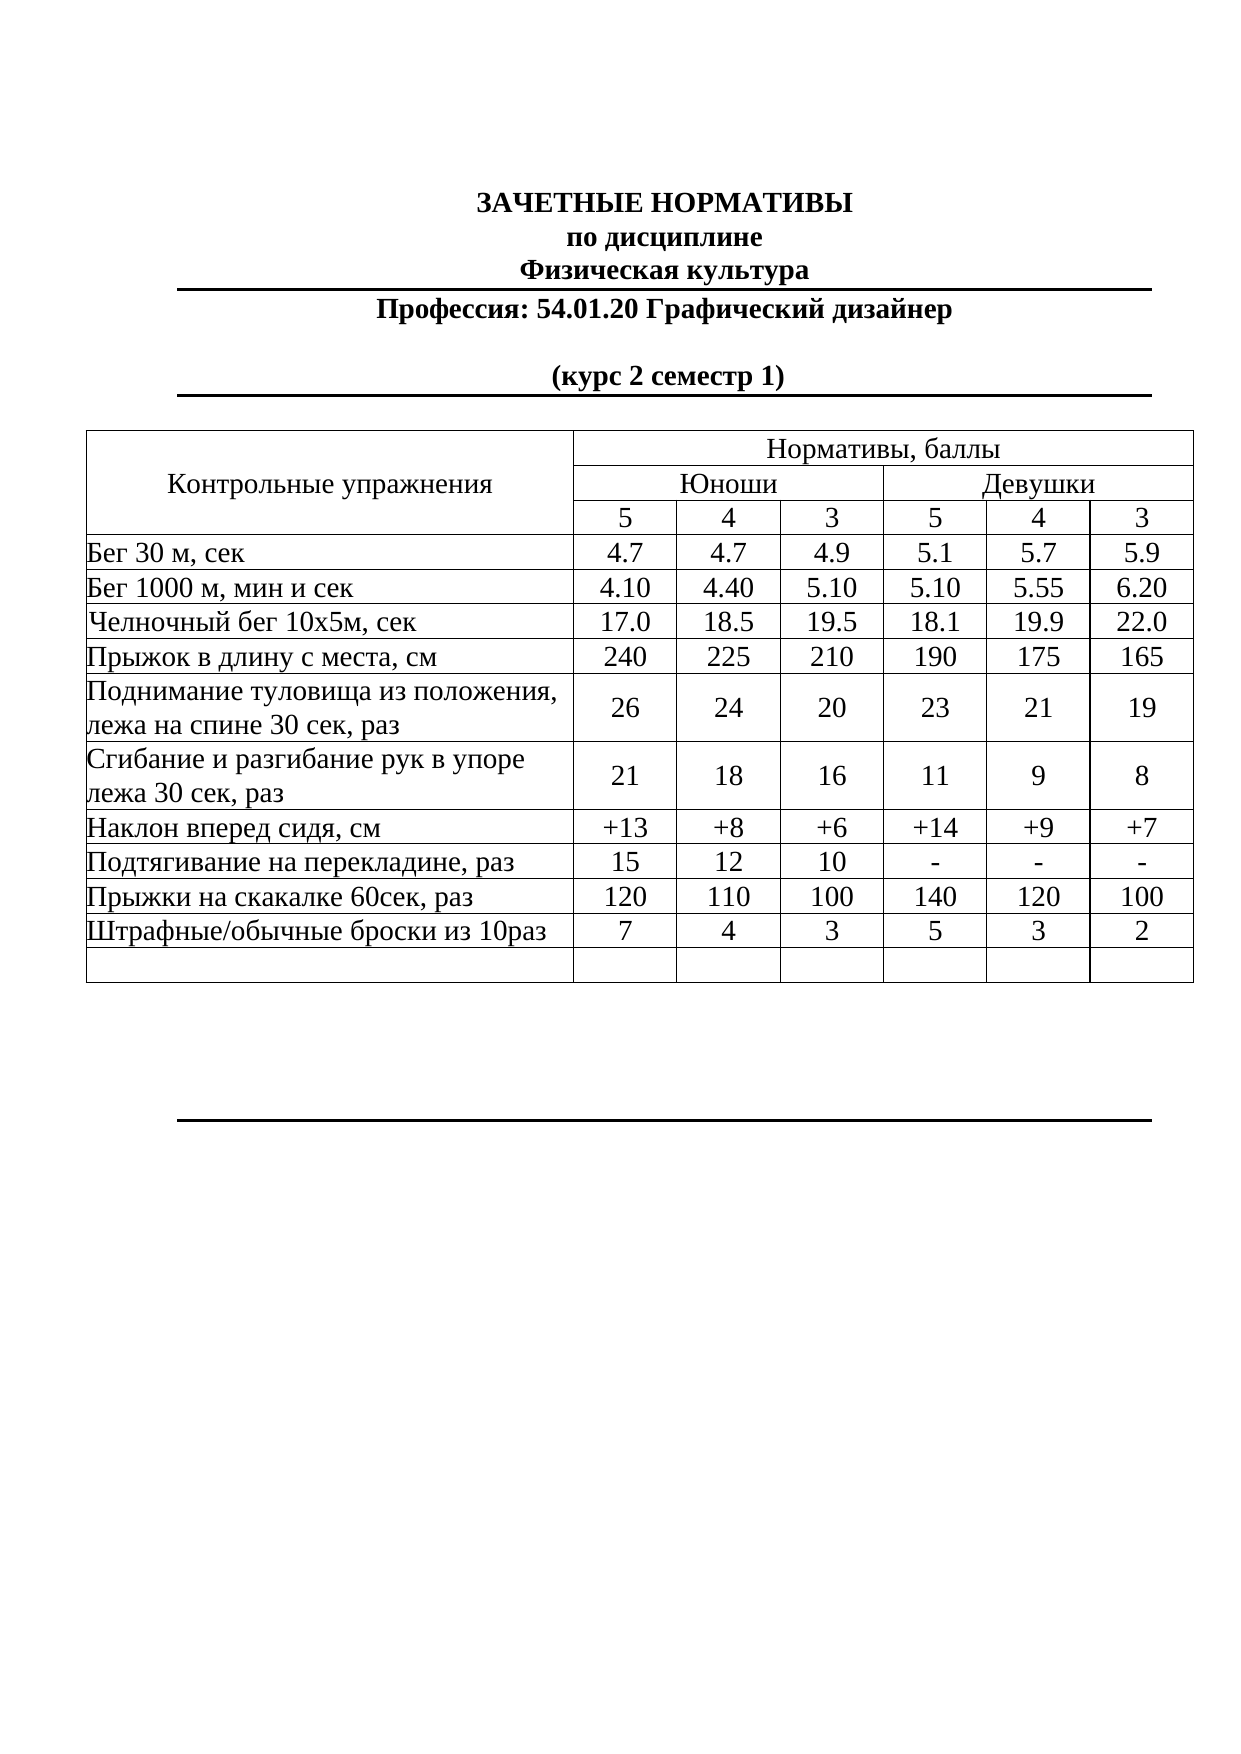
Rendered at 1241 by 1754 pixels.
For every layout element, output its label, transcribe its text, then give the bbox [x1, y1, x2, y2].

text ЗАЧЕТНЫЕ НОРМАТИВЫ [177, 185, 1152, 219]
table_cell 20 [781, 674, 883, 741]
table_cell 4 [987, 501, 1089, 534]
table_header Контрольные упражнения [87, 431, 573, 534]
table_cell 4.10 [574, 570, 676, 603]
table_cell 18 [677, 742, 780, 809]
table_cell 3 [781, 914, 883, 947]
table_cell 18.1 [884, 604, 986, 638]
table_cell Бег 1000 м, мин и сек [87, 570, 573, 603]
text по дисциплине [177, 219, 1152, 252]
table_cell 5.55 [987, 570, 1089, 603]
table_cell 23 [884, 674, 986, 741]
table_cell 3 [781, 501, 883, 534]
table_cell [987, 948, 1089, 982]
table_cell Бег 30 м, сек [87, 535, 573, 569]
table_cell 5.9 [1091, 535, 1193, 569]
table_cell Сгибание и разгибание рук в упоре лежа 30 сек, раз [87, 742, 573, 809]
table_cell 4.7 [574, 535, 676, 569]
table_cell Поднимание туловища из положения, лежа на спине 30 сек, раз [87, 674, 573, 741]
table_cell 21 [574, 742, 676, 809]
table_cell +13 [574, 810, 676, 843]
table_cell [677, 948, 780, 982]
table_cell 8 [1091, 742, 1193, 809]
table_cell 120 [574, 879, 676, 912]
table_cell 5.10 [884, 570, 986, 603]
table_cell 100 [1091, 879, 1193, 912]
table_cell Подтягивание на перекладине, раз [87, 844, 573, 878]
table_cell 210 [781, 639, 883, 672]
table_cell +6 [781, 810, 883, 843]
table_cell 4 [677, 501, 780, 534]
table_cell 4.7 [677, 535, 780, 569]
table_cell 15 [574, 844, 676, 878]
table_cell 6.20 [1091, 570, 1193, 603]
table_cell 3 [987, 914, 1089, 947]
table_cell 225 [677, 639, 780, 672]
table_cell Девушки [884, 466, 1193, 499]
table_cell 140 [884, 879, 986, 912]
table_cell 7 [574, 914, 676, 947]
table_cell 17.0 [574, 604, 676, 638]
table_cell 10 [781, 844, 883, 878]
table_cell [781, 948, 883, 982]
table_cell +8 [677, 810, 780, 843]
table_cell [884, 948, 986, 982]
table_cell 12 [677, 844, 780, 878]
text Физическая культура [177, 252, 1152, 288]
table_cell 22.0 [1091, 604, 1193, 638]
table_cell +9 [987, 810, 1089, 843]
table_cell 24 [677, 674, 780, 741]
table_cell 9 [987, 742, 1089, 809]
table_cell 19.9 [987, 604, 1089, 638]
table_cell [87, 948, 573, 982]
table_header Нормативы, баллы [574, 431, 1193, 465]
table_cell - [1091, 844, 1193, 878]
table_cell 175 [987, 639, 1089, 672]
table_cell [574, 948, 676, 982]
table_cell Прыжок в длину с места, см [87, 639, 573, 672]
table_cell 4.9 [781, 535, 883, 569]
table_cell 110 [677, 879, 780, 912]
table_cell 5.1 [884, 535, 986, 569]
table_cell 165 [1091, 639, 1193, 672]
table_cell 18.5 [677, 604, 780, 638]
table_cell 21 [987, 674, 1089, 741]
table_cell 240 [574, 639, 676, 672]
table_cell 19 [1091, 674, 1193, 741]
table_cell [1091, 948, 1193, 982]
table_cell Штрафные/обычные броски из 10раз [87, 914, 573, 947]
table_cell 26 [574, 674, 676, 741]
table_cell - [884, 844, 986, 878]
table_cell 4 [677, 914, 780, 947]
table_cell 3 [1091, 501, 1193, 534]
table_cell Прыжки на скакалке 60сек, раз [87, 879, 573, 912]
table_cell 4.40 [677, 570, 780, 603]
table_cell Челночный бег 10х5м, сек [87, 604, 573, 638]
table_cell 5 [884, 501, 986, 534]
table_cell 11 [884, 742, 986, 809]
table_cell 5.7 [987, 535, 1089, 569]
table_cell 5 [884, 914, 986, 947]
table_cell Юноши [574, 466, 883, 499]
table_cell 100 [781, 879, 883, 912]
table_cell 120 [987, 879, 1089, 912]
table_cell 5.10 [781, 570, 883, 603]
table_cell - [987, 844, 1089, 878]
text (курс 2 семестр 1) [177, 358, 1152, 394]
table_cell 190 [884, 639, 986, 672]
table_cell 19.5 [781, 604, 883, 638]
table_cell Наклон вперед сидя, см [87, 810, 573, 843]
table_cell +7 [1091, 810, 1193, 843]
table_cell 16 [781, 742, 883, 809]
table_cell 5 [574, 501, 676, 534]
table_cell +14 [884, 810, 986, 843]
table_cell 2 [1091, 914, 1193, 947]
text Профессия: 54.01.20 Графический дизайнер [177, 291, 1152, 324]
